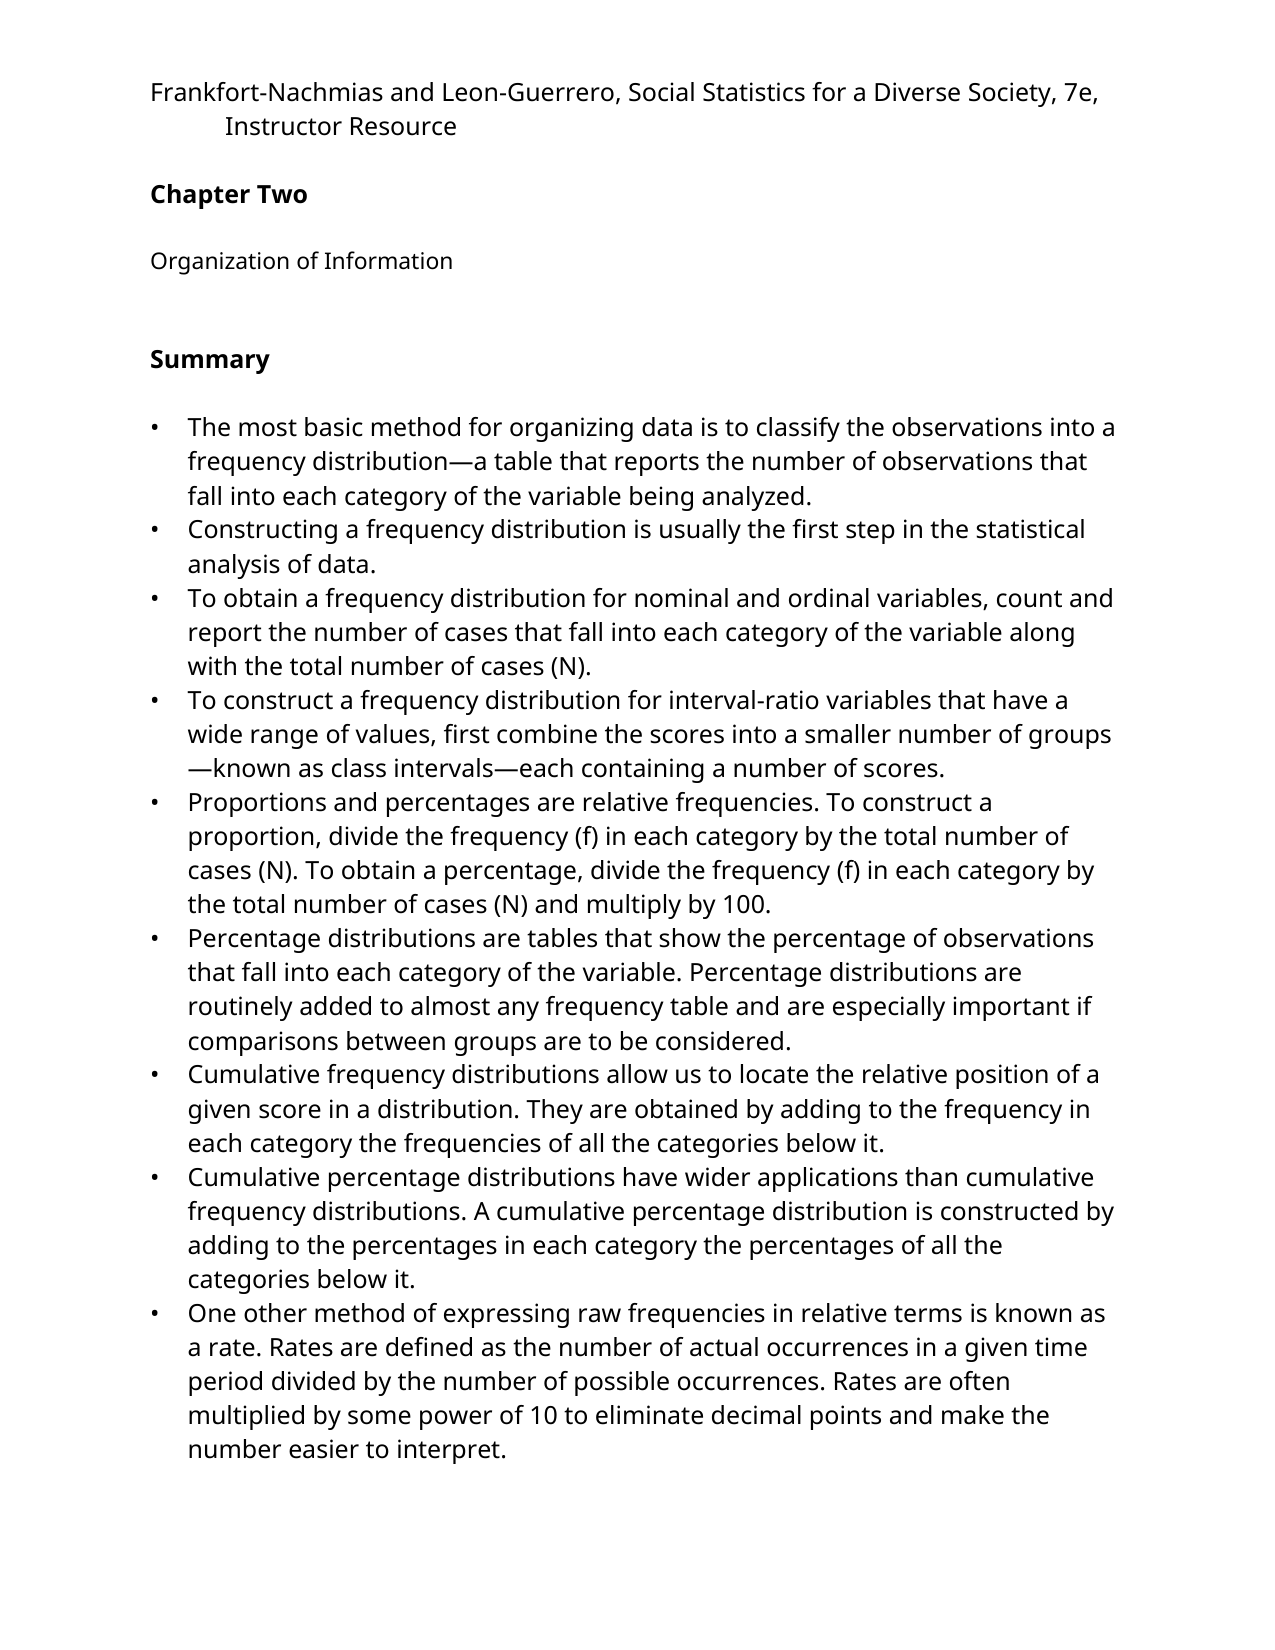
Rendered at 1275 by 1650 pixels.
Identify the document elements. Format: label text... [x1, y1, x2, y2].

list Cumulative frequency distributions allow us to locate the relative position of a given score in a distribution. They are obtained by adding to the frequency in each category the frequencies of all the categories below it. [150, 1057, 1125, 1159]
subtitle Chapter Two [150, 177, 1125, 211]
list To obtain a frequency distribution for nominal and ordinal variables, count and report the number of cases that fall into each category of the variable along with the total number of cases (N). [150, 580, 1125, 682]
list The most basic method for organizing data is to classify the observations into a frequency distribution—a table that reports the number of observations that fall into each category of the variable being analyzed. [150, 410, 1125, 512]
list Cumulative percentage distributions have wider applications than cumulative frequency distributions. A cumulative percentage distribution is constructed by adding to the percentages in each category the percentages of all the categories below it. [150, 1159, 1125, 1296]
list Constructing a frequency distribution is usually the first step in the statistical analysis of data. [150, 512, 1125, 580]
list One other method of expressing raw frequencies in relative terms is known as a rate. Rates are defined as the number of actual occurrences in a given time period divided by the number of possible occurrences. Rates are often multiplied by some power of 10 to eliminate decimal points and make the number easier to interpret. [150, 1296, 1125, 1466]
list Proportions and percentages are relative frequencies. To construct a proportion, divide the frequency (f) in each category by the total number of cases (N). To obtain a percentage, divide the frequency (f) in each category by the total number of cases (N) and multiply by 100. [150, 785, 1125, 921]
text Organization of Information [150, 245, 1125, 277]
list To construct a frequency distribution for interval-ratio variables that have a wide range of values, first combine the scores into a smaller number of groups—known as class intervals—each containing a number of scores. [150, 682, 1125, 785]
list Percentage distributions are tables that show the percentage of observations that fall into each category of the variable. Percentage distributions are routinely added to almost any frequency table and are especially important if comparisons between groups are to be considered. [150, 921, 1125, 1057]
text Summary [150, 342, 1125, 376]
